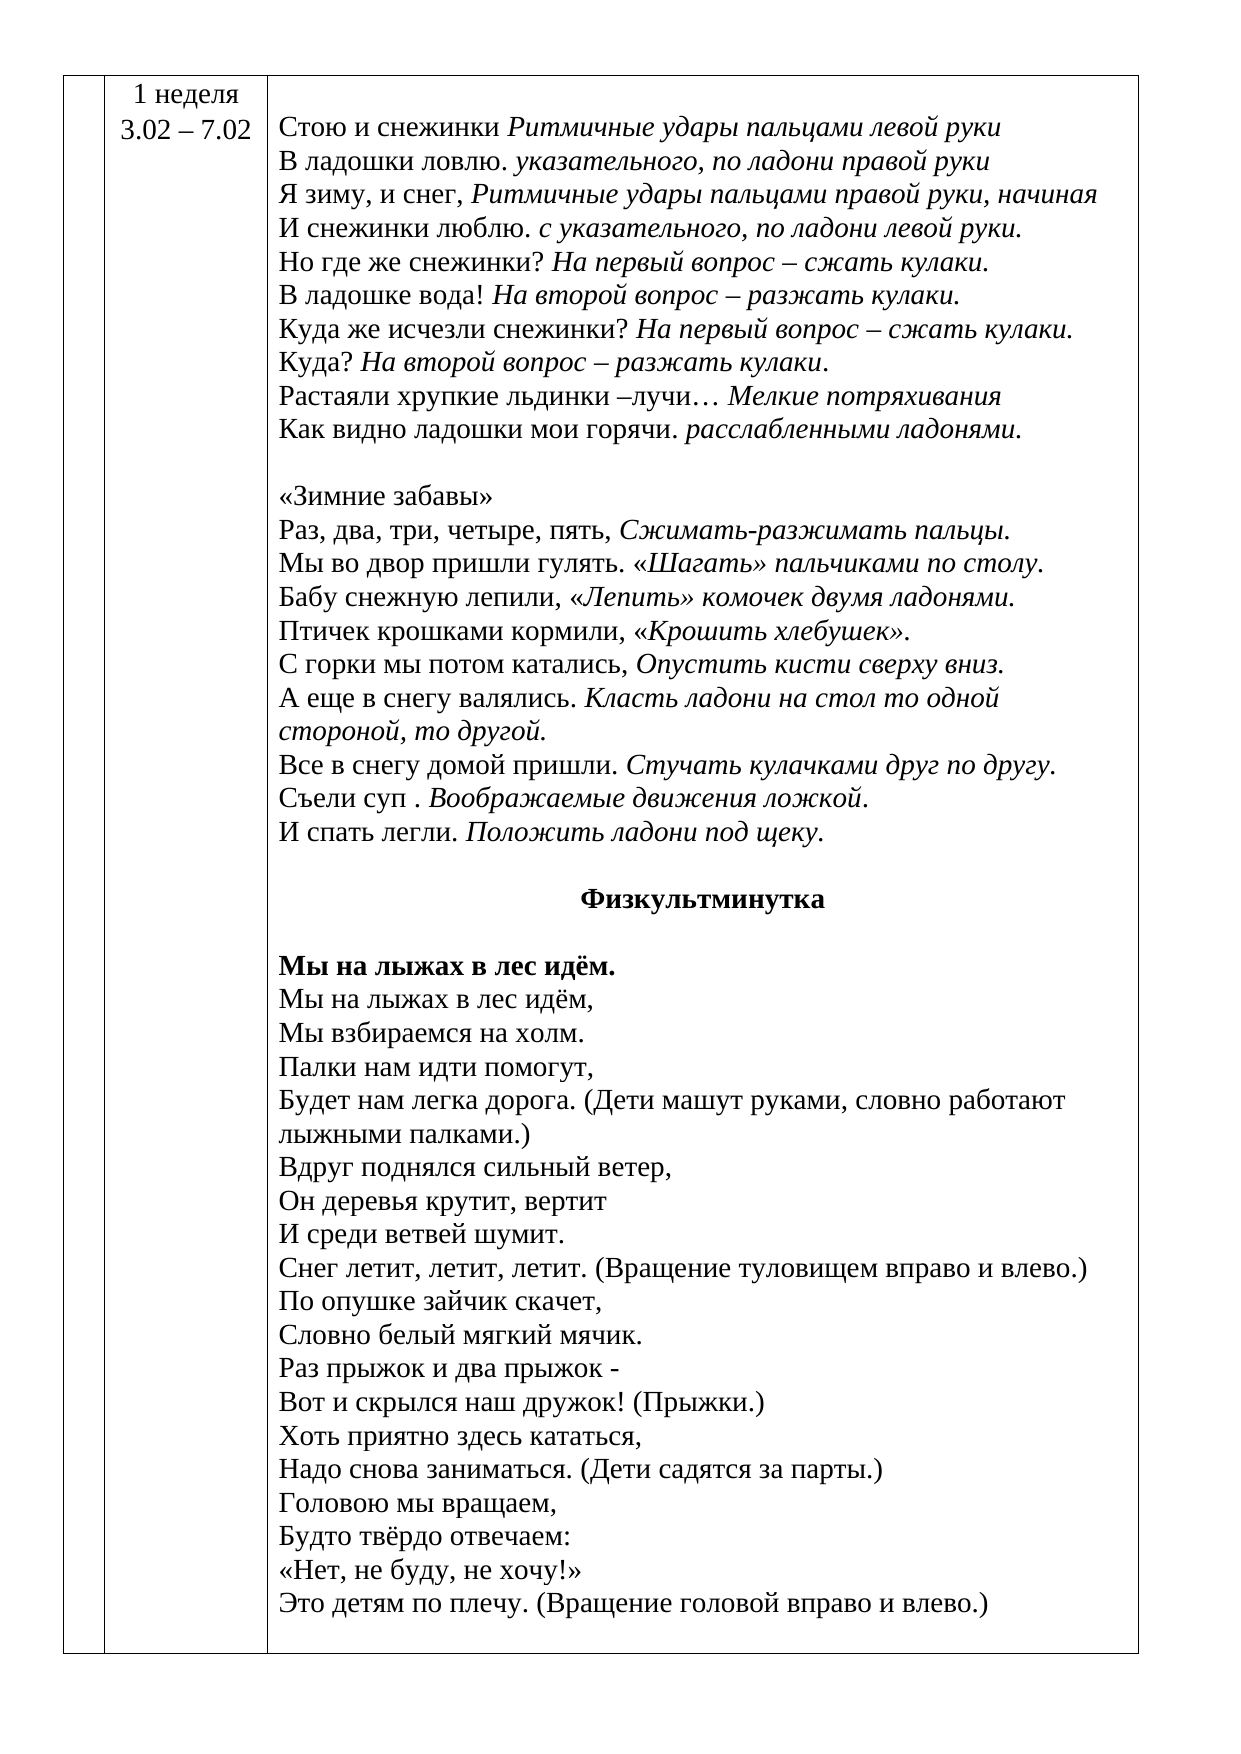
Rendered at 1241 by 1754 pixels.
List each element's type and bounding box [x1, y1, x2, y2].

table_cell [105, 76, 267, 1652]
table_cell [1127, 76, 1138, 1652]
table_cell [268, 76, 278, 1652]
